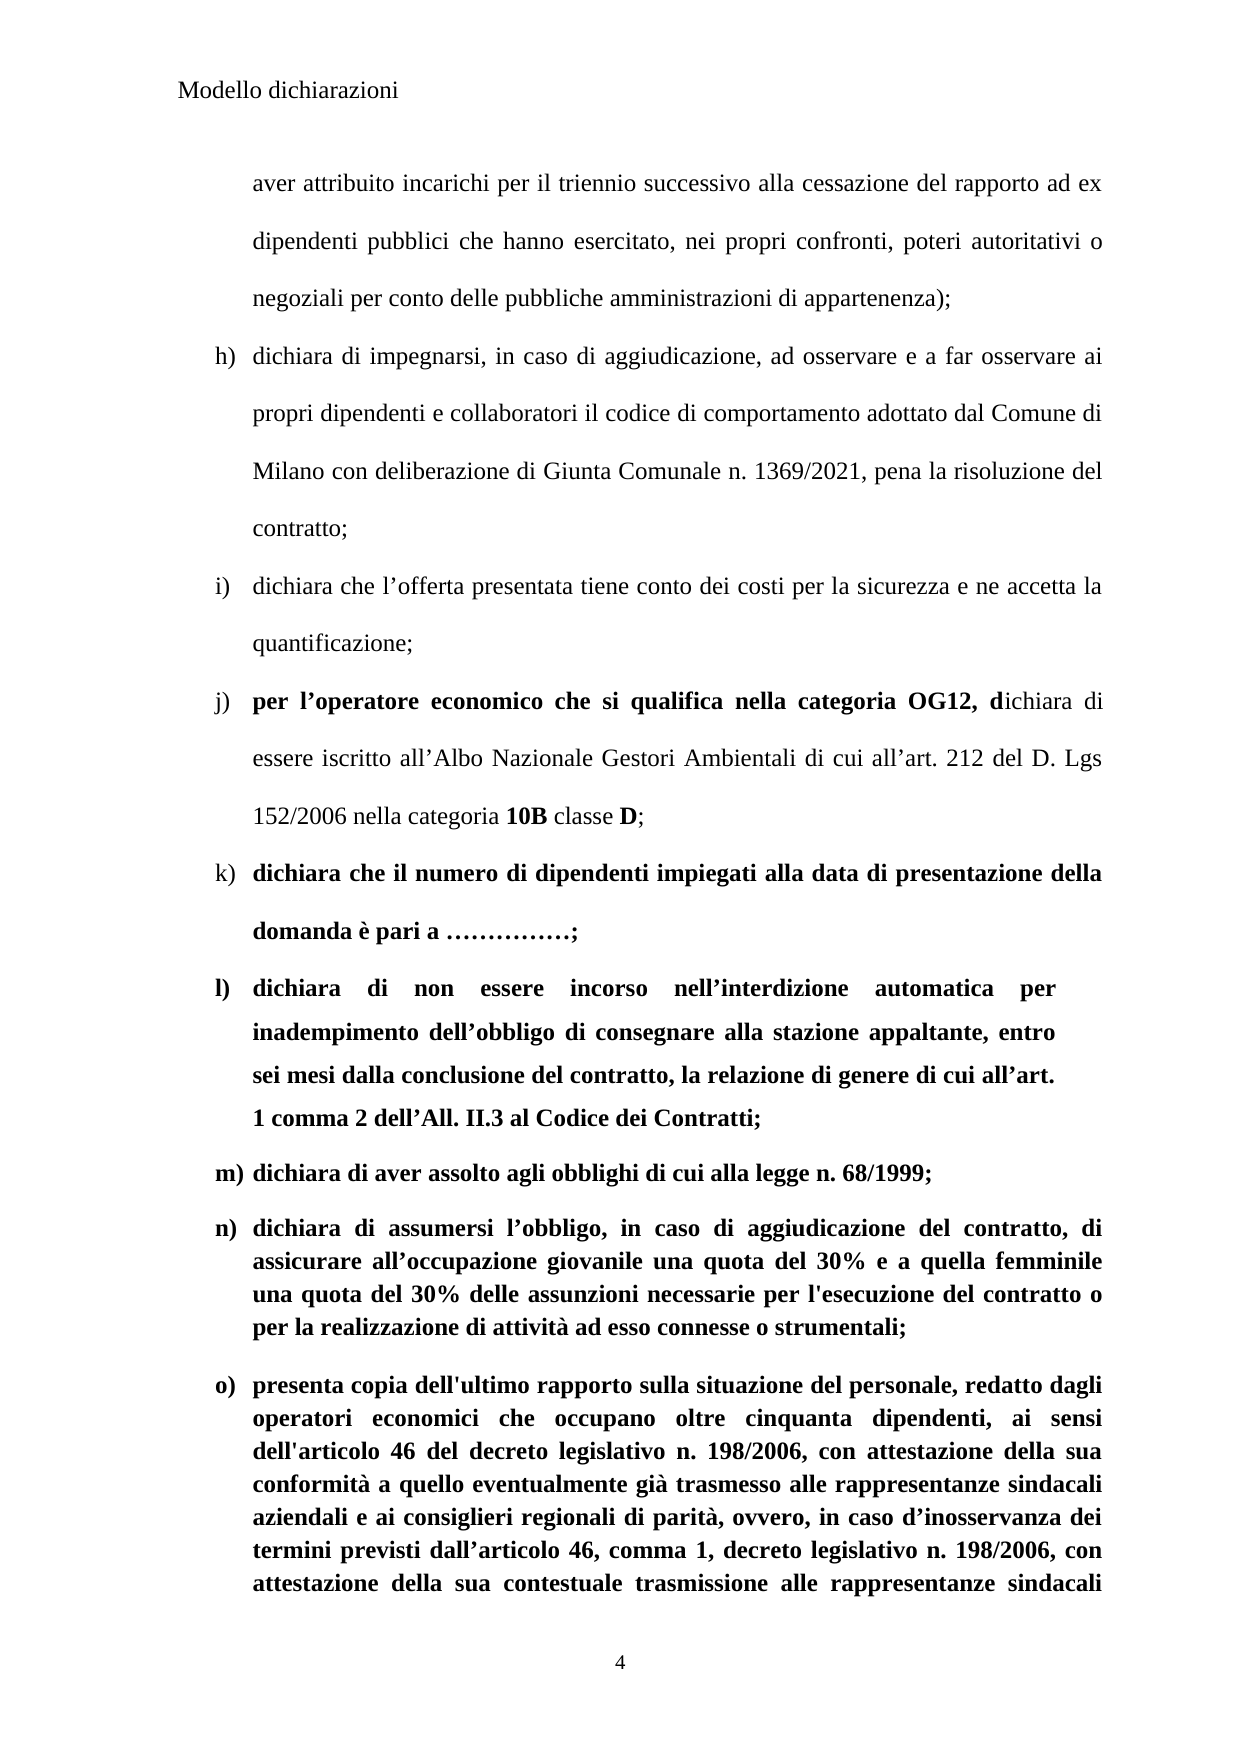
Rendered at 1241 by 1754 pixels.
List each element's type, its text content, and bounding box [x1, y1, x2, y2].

list dichiara di non essere incorso nell’interdizione automatica per inadempimento dell’obbligo di consegnare alla stazione appaltante, entro sei mesi dalla conclusione del contratto, la relazione di genere di cui all’art. 1 comma 2 dell’All. II.3 al Codice dei Contratti; [215, 973, 1057, 1132]
list dichiara che l’offerta presentata tiene conto dei costi per la sicurezza e ne accetta la quantificazione; [215, 571, 1103, 657]
list dichiara di aver assolto agli obblighi di cui alla legge n. 68/1999; [215, 1158, 1057, 1187]
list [215, 1370, 1103, 1597]
list per l’operatore economico che si qualifica nella categoria OG12, dichiara di essere iscritto all’Albo Nazionale Gestori Ambientali di cui all’art. 212 del D. Lgs 152/2006 nella categoria 10B classe D; [215, 686, 1103, 830]
list dichiara che il numero di dipendenti impiegati alla data di presentazione della domanda è pari a ……………; [215, 858, 1103, 945]
list dichiara di assumersi l’obbligo, in caso di aggiudicazione del contratto, di assicurare all’occupazione giovanile una quota del 30% e a quella femminile una quota del 30% delle assunzioni necessarie per l'esecuzione del contratto o per la realizzazione di attività ad esso connesse o strumentali; [215, 1213, 1103, 1341]
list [215, 168, 1103, 312]
list dichiara di impegnarsi, in caso di aggiudicazione, ad osservare e a far osservare ai propri dipendenti e collaboratori il codice di comportamento adottato dal Comune di Milano con deliberazione di Giunta Comunale n. 1369/2021, pena la risoluzione del contratto; [215, 341, 1103, 542]
